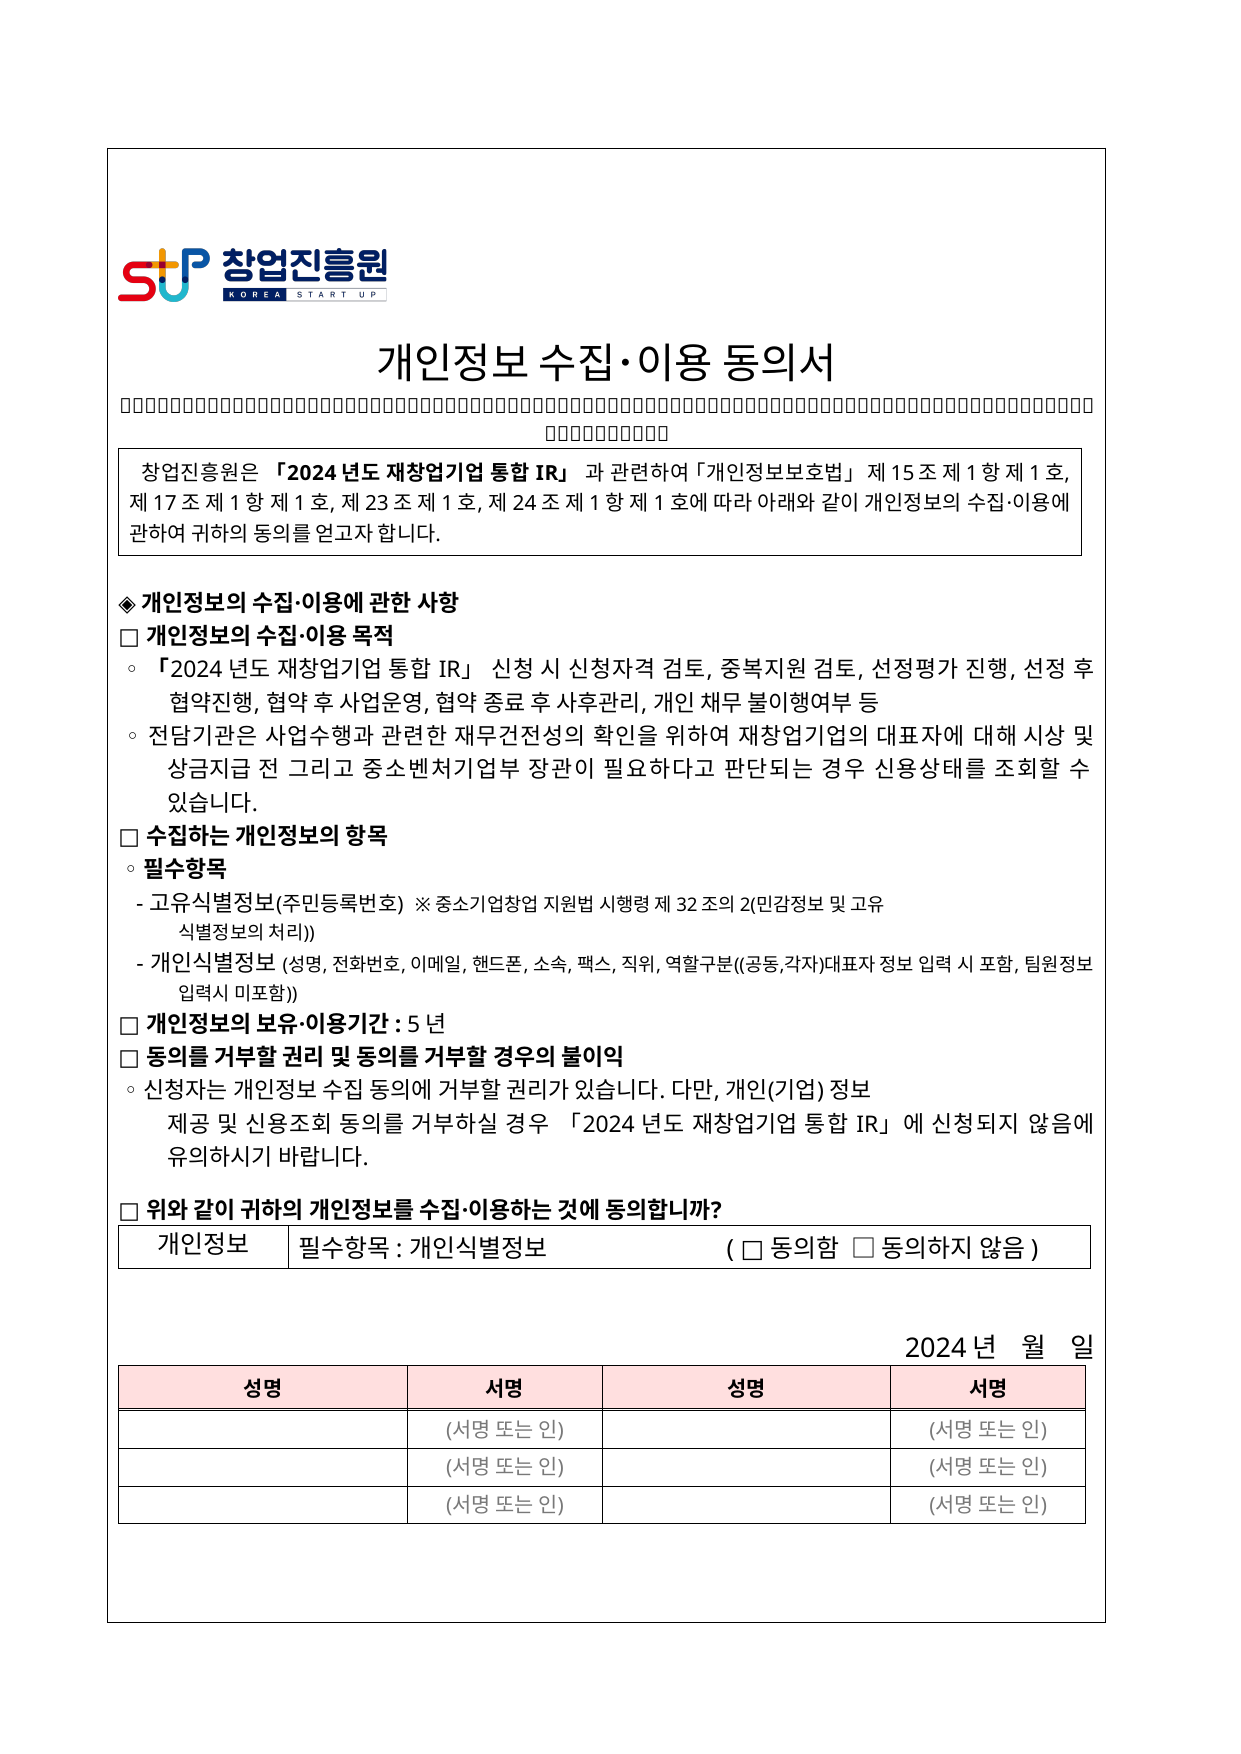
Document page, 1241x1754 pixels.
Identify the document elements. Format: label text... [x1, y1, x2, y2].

table_header 개인정보 수집･이용 동의서 󰠲󰠲󰠲󰠲󰠲󰠲󰠲󰠲󰠲󰠲󰠲󰠲󰠲󰠲󰠲󰠲󰠲󰠲󰠲󰠲󰠲󰠲󰠲󰠲󰠲󰠲󰠲󰠲󰠲󰠲󰠲󰠲󰠲󰠲󰠲󰠲󰠲󰠲󰠲󰠲󰠲󰠲󰠲󰠲󰠲󰠲󰠲󰠲󰠲󰠲󰠲󰠲󰠲󰠲󰠲󰠲󰠲󰠲󰠲󰠲󰠲󰠲󰠲󰠲󰠲󰠲󰠲󰠲󰠲󰠲󰠲󰠲󰠲󰠲󰠲󰠲󰠲󰠲󰠲󰠲󰠲󰠲󰠲󰠲󰠲󰠲󰠲󰠲 ◈ 개인정보의 수집·이용에 관한 사항 □ 개인정보의 수집·이용 목적 ◦ 「2024년도 재창업기업 통합 IR」 신청 시 신청자격 검토, 중복지원 검토, 선정평가 진행, 선정 후 협약진행, 협약 후 사업운영, 협약 종료 후 사후관리, 개인 채무 불이행여부 등 ◦ 전담기관은 사업수행과 관련한 재무건전성의 확인을 위하여 재창업기업의 대표자에 대해 시상 및 상금지급 전 그리고 중소벤처기업부 장관이 필요하다고 판단되는 경우 신용상태를 조회할 수 있습니다. □ 수집하는 개인정보의 항목 ◦ 필수항목 - 고유식별정보(주민등록번호) ※ 중소기업창업 지원법 시행령 제32조의2(민감정보 및 고유 식별정보의 처리)) - 개인식별정보 (성명, 전화번호, 이메일, 핸드폰, 소속, 팩스, 직위, 역할구분((공동,각자)대표자 정보 입력 시 포함, 팀원정보 입력시 미포함)) □ 개인정보의 보유·이용기간 : 5년 □ 동의를 거부할 권리 및 동의를 거부할 경우의 불이익 ◦ 신청자는 개인정보 수집 동의에 거부할 권리가 있습니다. 다만, 개인(기업) 정보 제공 및 신용조회 동의를 거부하실 경우 「2024년도 재창업기업 통합 IR」에 신청되지 않음에 유의하시기 바랍니다. □ 위와 같이 귀하의 개인정보를 수집·이용하는 것에 동의합니까? 2024년 월 일 [108, 149, 1105, 1622]
picture [118, 248, 387, 302]
